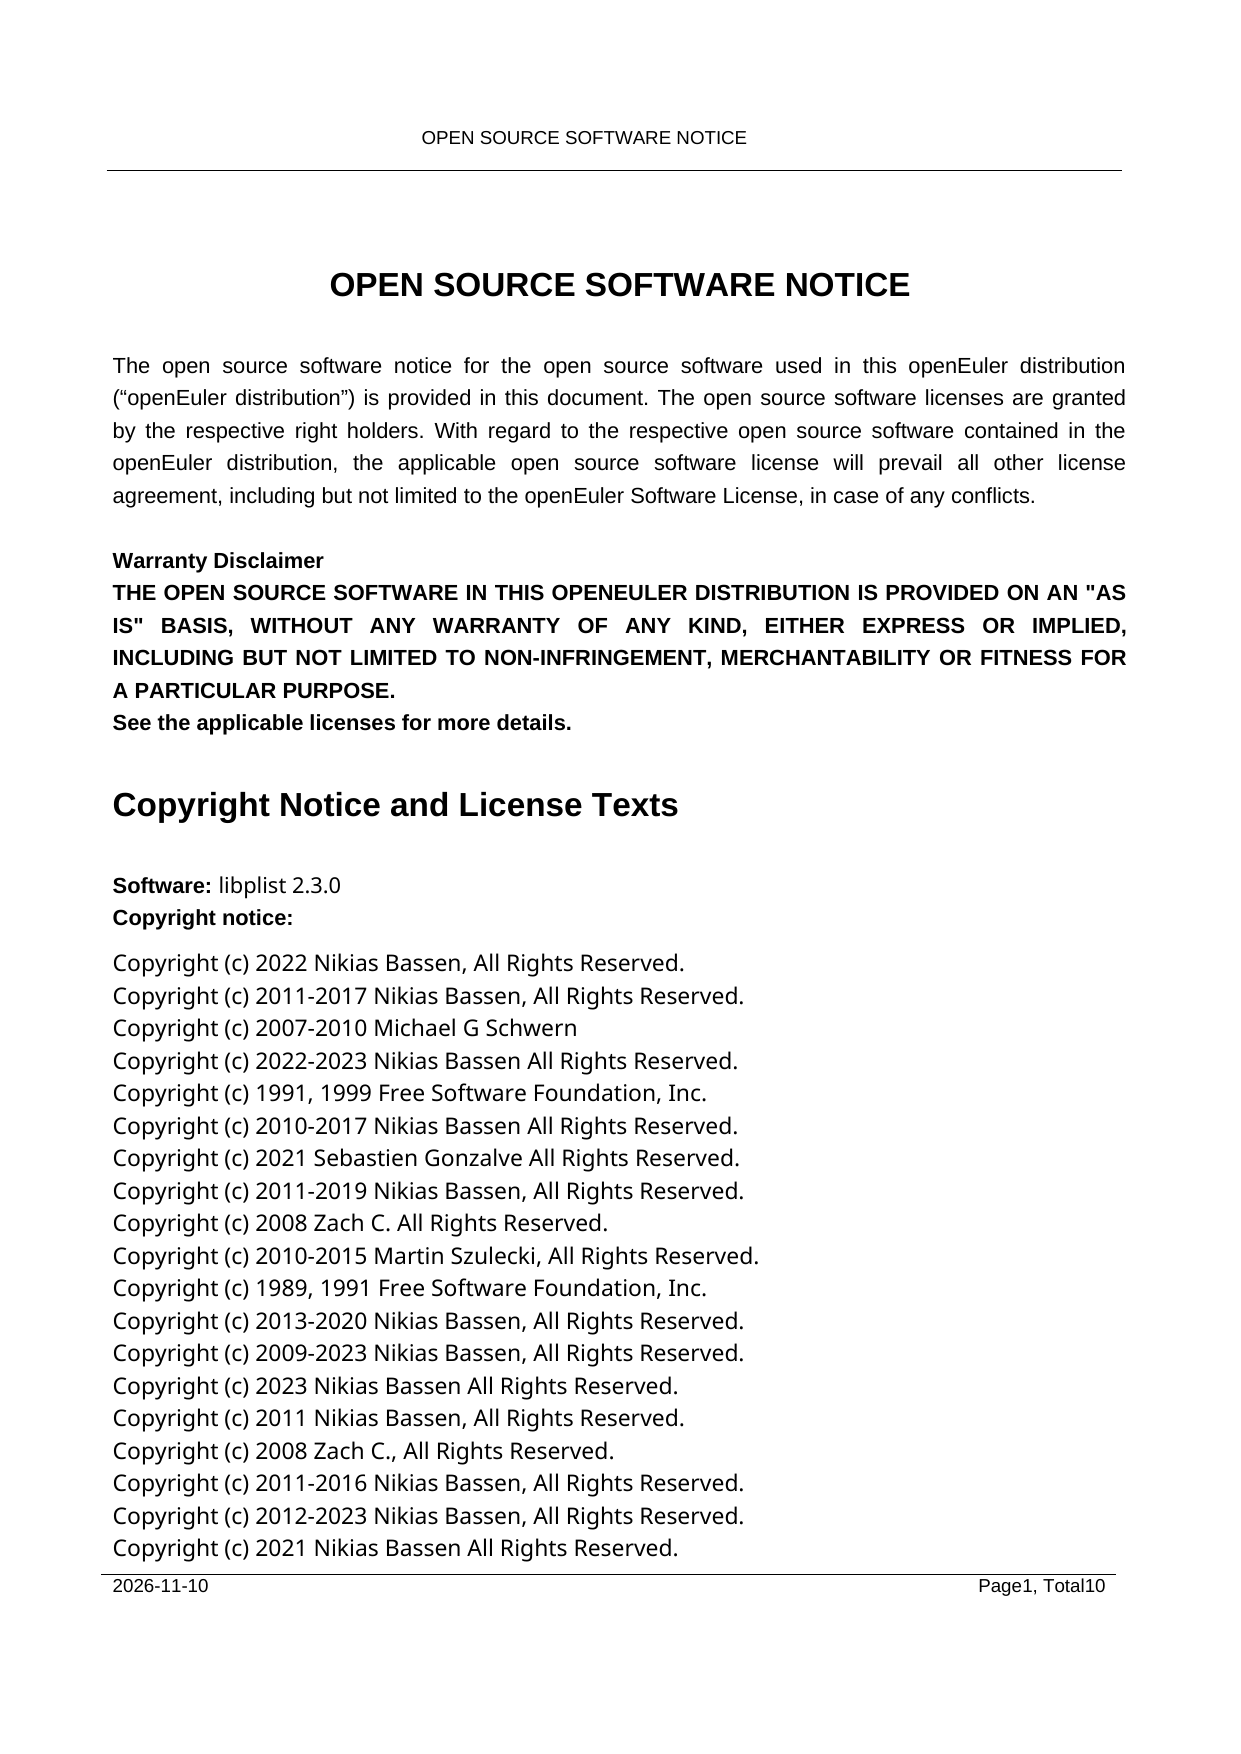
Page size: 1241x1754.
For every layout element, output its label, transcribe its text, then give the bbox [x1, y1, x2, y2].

text Copyright notice: [112, 901, 1128, 934]
text THE OPEN SOURCE SOFTWARE IN THIS OPENEULER DISTRIBUTION IS PROVIDED ON AN "AS IS" BASIS, WITHOUT ANY WARRANTY OF ANY KIND, EITHER EXPRESS OR IMPLIED, INCLUDING BUT NOT LIMITED TO NON-INFRINGEMENT, MERCHANTABILITY OR FITNESS FOR A PARTICULAR PURPOSE. See the applicable licenses for more details. [112, 576, 1128, 739]
title Software: libplist 2.3.0 [112, 869, 1128, 901]
text The open source software notice for the open source software used in this openEuler distribution (“openEuler distribution”) is provided in this document. The open source software licenses are granted by the respective right holders. With regard to the respective open source software contained in the openEuler distribution, the applicable open source software license will prevail all other license agreement, including but not limited to the openEuler Software License, in case of any conflicts. [112, 349, 1128, 511]
text Copyright Notice and License Texts [112, 771, 1128, 836]
text OPEN SOURCE SOFTWARE NOTICE [112, 251, 1128, 316]
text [112, 947, 1128, 1564]
text Warranty Disclaimer [112, 544, 1128, 576]
